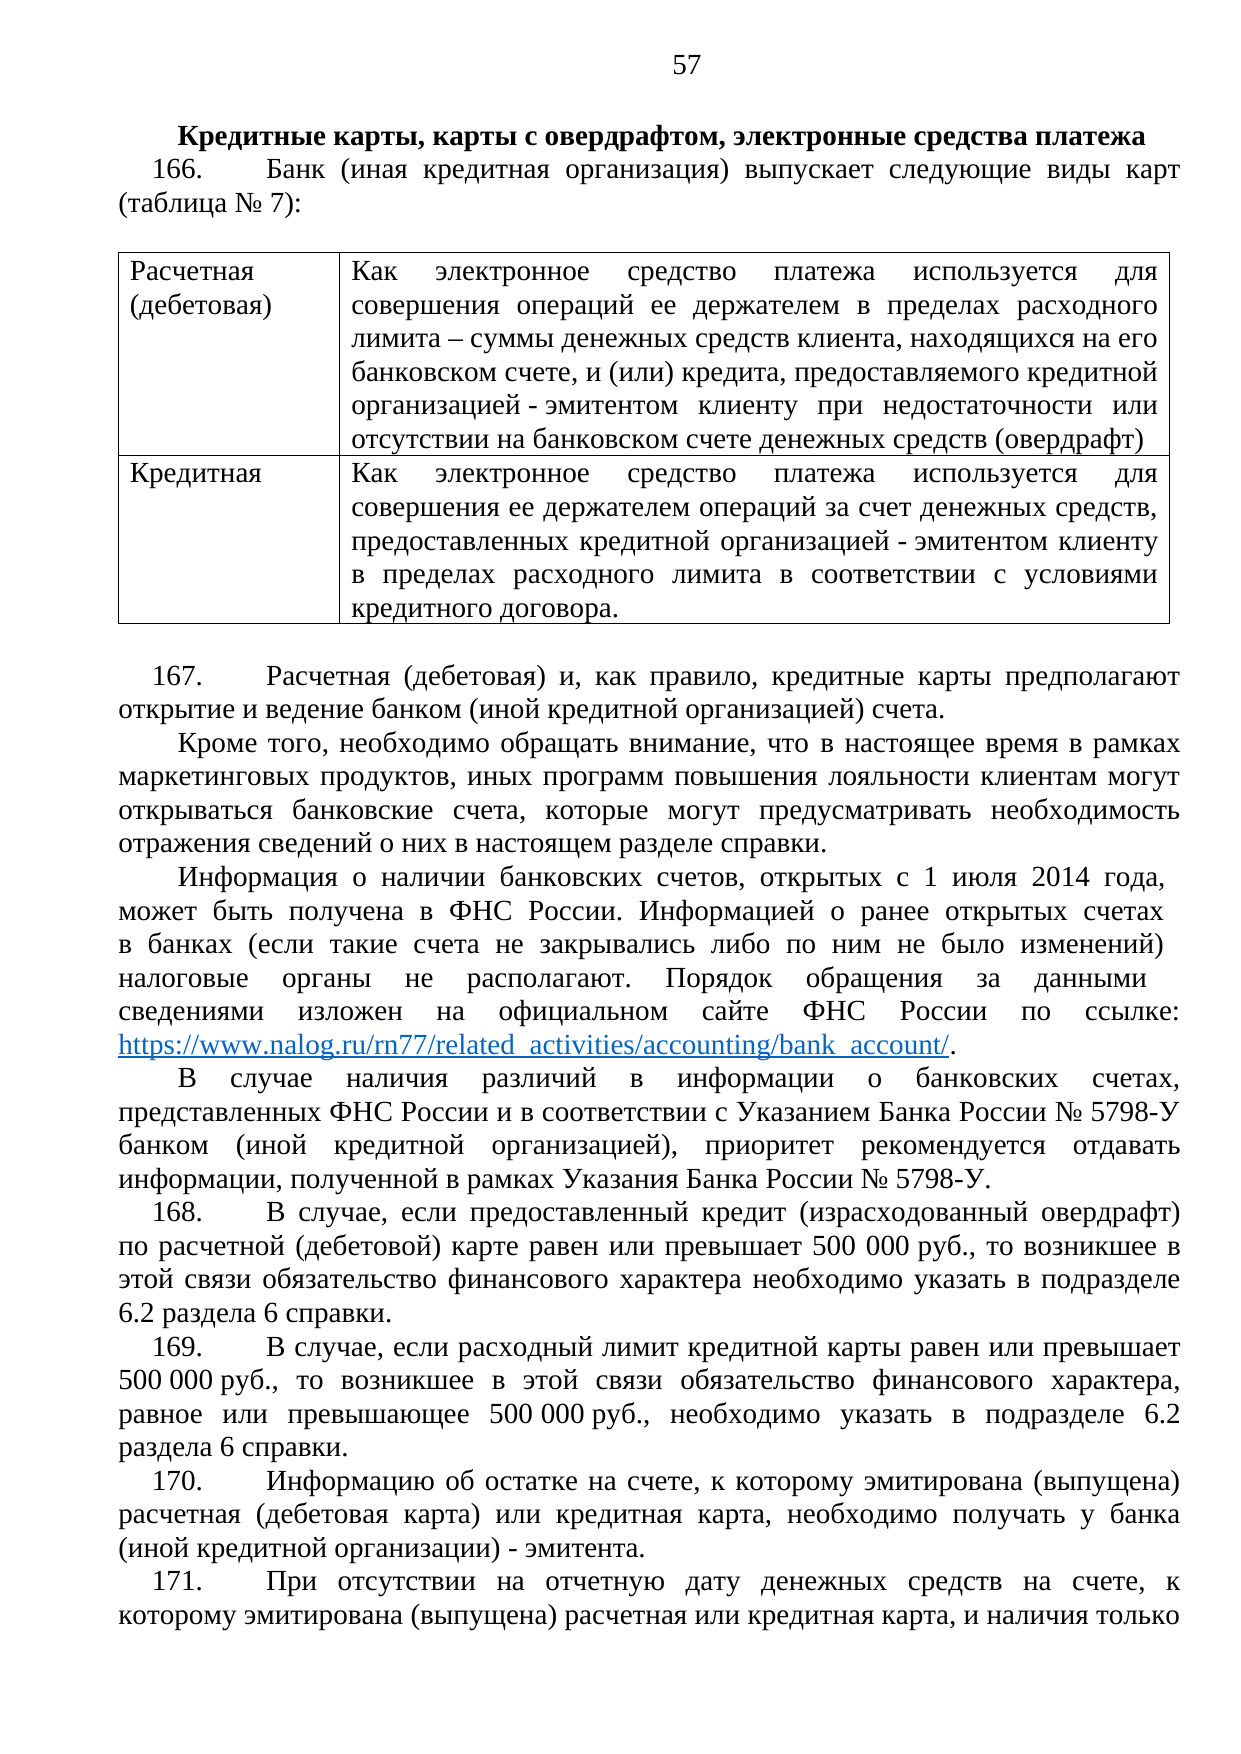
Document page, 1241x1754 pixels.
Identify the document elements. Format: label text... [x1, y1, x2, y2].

table_header Расчетная (дебетовая) [119, 253, 339, 454]
list Кроме того, необходимо обращать внимание, что в настоящее время в рамках маркетинговых продуктов, иных программ повышения лояльности клиентам могут открываться банковские счета, которые могут предусматривать необходимость отражения сведений о них в настоящем разделе справки. [118, 725, 1181, 859]
list В случае наличия различий в информации о банковских счетах, представленных ФНС России и в соответствии с Указанием Банка России № 5798-У банком (иной кредитной организацией), приоритет рекомендуется отдавать информации, полученной в рамках Указания Банка России № 5798-У. [118, 1060, 1181, 1194]
list Информация о наличии банковских счетов, открытых с 1 июля 2014 года, может быть получена в ФНС России. Информацией о ранее открытых счетах в банках (если такие счета не закрывались либо по ним не было изменений) налоговые органы не располагают. Порядок обращения за данными сведениями изложен на официальном сайте ФНС России по ссылке: https://www.nalog.ru/rn77/related_activities/accounting/bank_account/. [118, 859, 1181, 1060]
list Банк (иная кредитная организация) выпускает следующие виды карт (таблица № 7): [118, 152, 1181, 219]
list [118, 1563, 1181, 1631]
list Информацию об остатке на счете, к которому эмитирована (выпущена) расчетная (дебетовая карта) или кредитная карта, необходимо получать у банка (иной кредитной организации) - эмитента. [118, 1463, 1181, 1563]
list В случае, если предоставленный кредит (израсходованный овердрафт) по расчетной (дебетовой) карте равен или превышает 500 000 руб., то возникшее в этой связи обязательство финансового характера необходимо указать в подразделе 6.2 раздела 6 справки. [118, 1194, 1181, 1329]
list В случае, если расходный лимит кредитной карты равен или превышает 500 000 руб., то возникшее в этой связи обязательство финансового характера, равное или превышающее 500 000 руб., необходимо указать в подразделе 6.2 раздела 6 справки. [118, 1329, 1181, 1463]
table_cell Как электронное средство платежа используется для совершения ее держателем операций за счет денежных средств, предоставленных кредитной организацией - эмитентом клиенту в пределах расходного лимита в соответствии с условиями кредитного договора. [340, 456, 1169, 623]
table_header Как электронное средство платежа используется для совершения операций ее держателем в пределах расходного лимита – суммы денежных средств клиента, находящихся на его банковском счете, и (или) кредита, предоставляемого кредитной организацией - эмитентом клиенту при недостаточности или отсутствии на банковском счете денежных средств (овердрафт) [340, 253, 1169, 454]
list Расчетная (дебетовая) и, как правило, кредитные карты предполагают открытие и ведение банком (иной кредитной организацией) счета. [118, 658, 1181, 725]
table_cell Кредитная [119, 456, 339, 623]
list Кредитные карты, карты с овердрафтом, электронные средства платежа [118, 118, 1181, 152]
